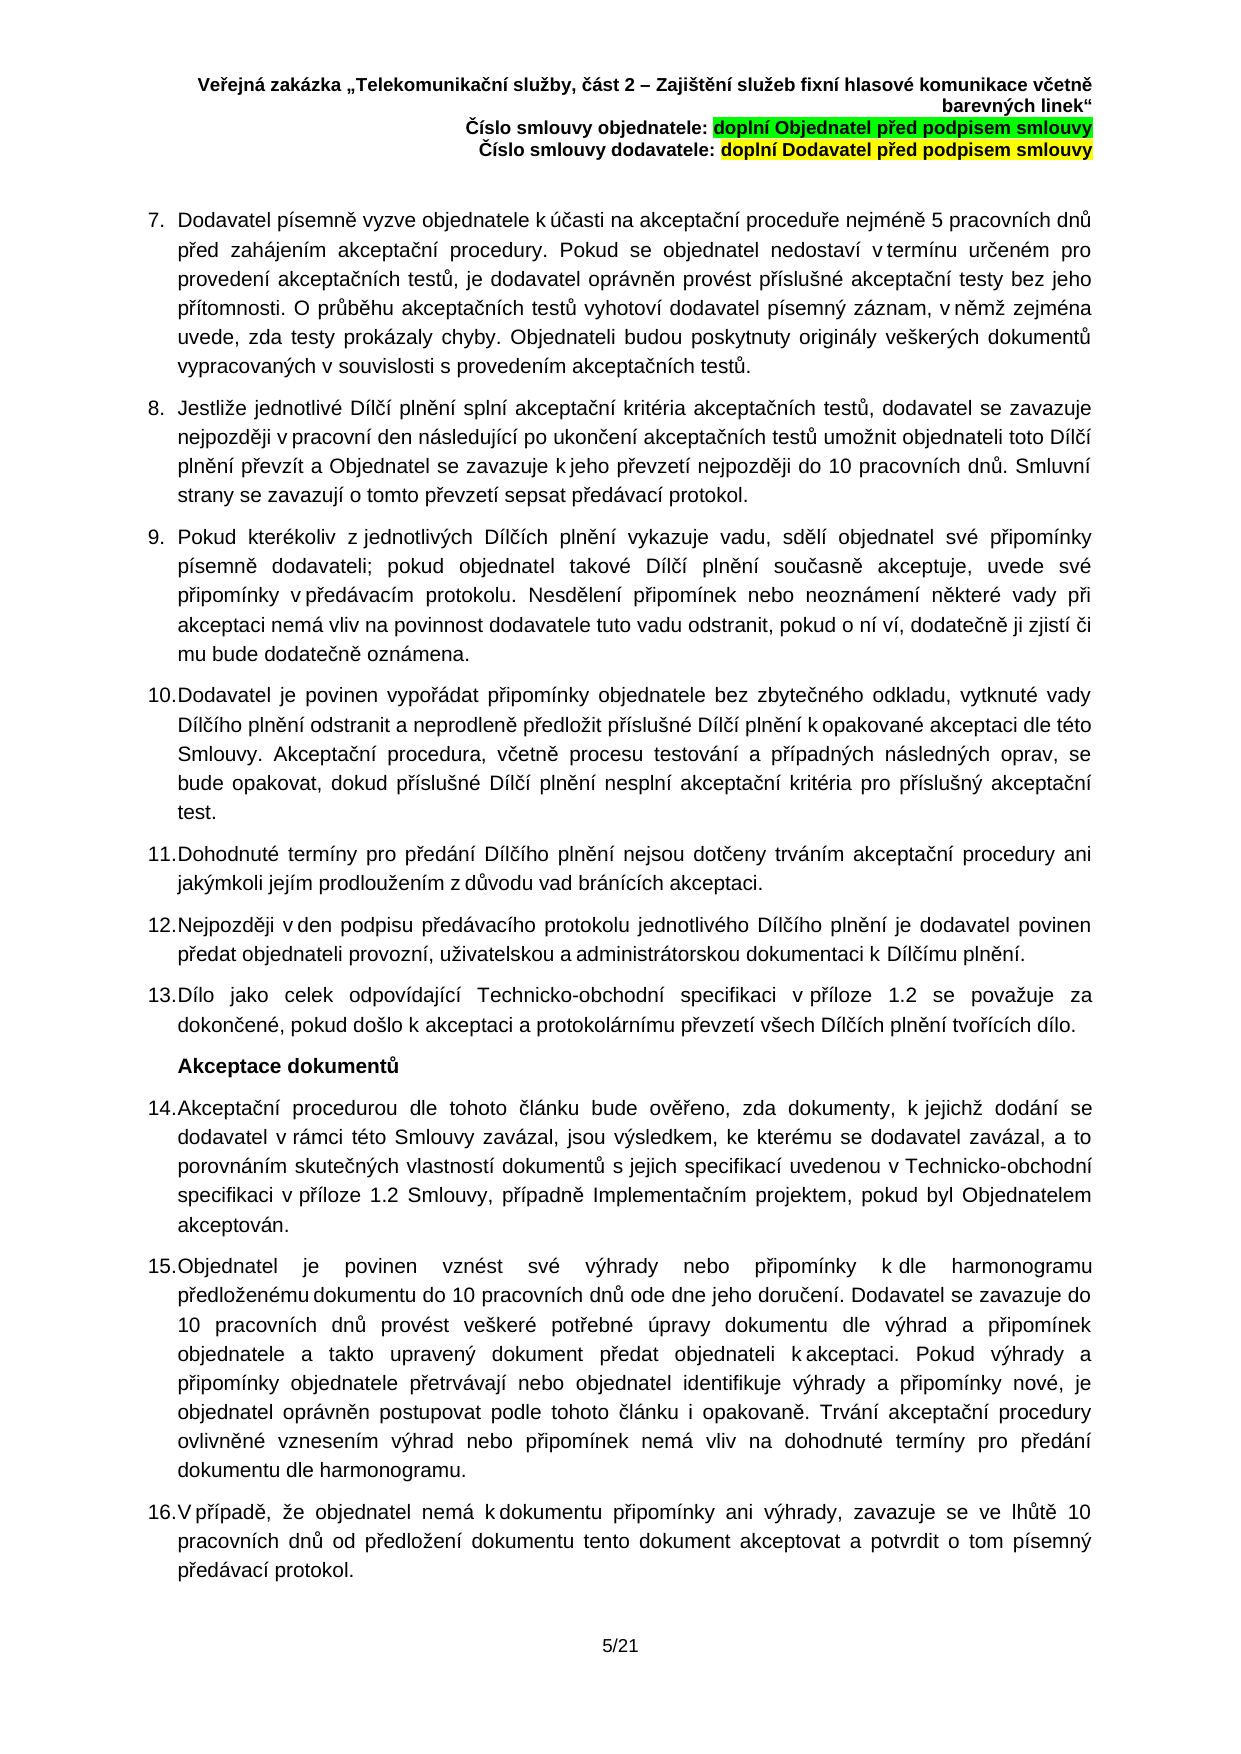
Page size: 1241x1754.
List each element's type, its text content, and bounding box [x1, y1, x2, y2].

list Jestliže jednotlivé Dílčí plnění splní akceptační kritéria akceptačních testů, dodavatel se zavazuje nejpozději v pracovní den následující po ukončení akceptačních testů umožnit objednateli toto Dílčí plnění převzít a Objednatel se zavazuje k jeho převzetí nejpozději do 10 pracovních dnů. Smluvní strany se zavazují o tomto převzetí sepsat předávací protokol. [148, 391, 1093, 507]
list Nejpozději v den podpisu předávacího protokolu jednotlivého Dílčího plnění je dodavatel povinen předat objednateli provozní, uživatelskou a administrátorskou dokumentaci k Dílčímu plnění. [148, 907, 1093, 966]
list Dodavatel je povinen vypořádat připomínky objednatele bez zbytečného odkladu, vytknuté vady Dílčího plnění odstranit a neprodleně předložit příslušné Dílčí plnění k opakované akceptaci dle této Smlouvy. Akceptační procedura, včetně procesu testování a případných následných oprav, se bude opakovat, dokud příslušné Dílčí plnění nesplní akceptační kritéria pro příslušný akceptační test. [148, 678, 1093, 824]
list Pokud kterékoliv z jednotlivých Dílčích plnění vykazuje vadu, sdělí objednatel své připomínky písemně dodavateli; pokud objednatel takové Dílčí plnění současně akceptuje, uvede své připomínky v předávacím protokolu. Nesdělení připomínek nebo neoznámení některé vady při akceptaci nemá vliv na povinnost dodavatele tuto vadu odstranit, pokud o ní ví, dodatečně ji zjistí či mu bude dodatečně oznámena. [148, 520, 1093, 666]
list Objednatel je povinen vznést své výhrady nebo připomínky k dle harmonogramu předloženému dokumentu do 10 pracovních dnů ode dne jeho doručení. Dodavatel se zavazuje do 10 pracovních dnů provést veškeré potřebné úpravy dokumentu dle výhrad a připomínek objednatele a takto upravený dokument předat objednateli k akceptaci. Pokud výhrady a připomínky objednatele přetrvávají nebo objednatel identifikuje výhrady a připomínky nové, je objednatel oprávněn postupovat podle tohoto článku i opakovaně. Trvání akceptační procedury ovlivněné vznesením výhrad nebo připomínek nemá vliv na dohodnuté termíny pro předání dokumentu dle harmonogramu. [148, 1249, 1093, 1482]
list Akceptace dokumentů [148, 1049, 1093, 1078]
list Akceptační procedurou dle tohoto článku bude ověřeno, zda dokumenty, k jejichž dodání se dodavatel v rámci této Smlouvy zavázal, jsou výsledkem, ke kterému se dodavatel zavázal, a to porovnáním skutečných vlastností dokumentů s jejich specifikací uvedenou v Technicko-obchodní specifikaci v příloze 1.2 Smlouvy, případně Implementačním projektem, pokud byl Objednatelem akceptován. [148, 1091, 1093, 1236]
list Dodavatel písemně vyzve objednatele k účasti na akceptační proceduře nejméně 5 pracovních dnů před zahájením akceptační procedury. Pokud se objednatel nedostaví v termínu určeném pro provedení akceptačních testů, je dodavatel oprávněn provést příslušné akceptační testy bez jeho přítomnosti. O průběhu akceptačních testů vyhotoví dodavatel písemný záznam, v němž zejména uvede, zda testy prokázaly chyby. Objednateli budou poskytnuty originály veškerých dokumentů vypracovaných v souvislosti s provedením akceptačních testů. [148, 203, 1093, 378]
list Dohodnuté termíny pro předání Dílčího plnění nejsou dotčeny trváním akceptační procedury ani jakýmkoli jejím prodloužením z důvodu vad bránících akceptaci. [148, 836, 1093, 895]
list Dílo jako celek odpovídající Technicko-obchodní specifikaci v příloze 1.2 se považuje za dokončené, pokud došlo k akceptaci a protokolárnímu převzetí všech Dílčích plnění tvořících dílo. [148, 978, 1093, 1036]
list V případě, že objednatel nemá k dokumentu připomínky ani výhrady, zavazuje se ve lhůtě 10 pracovních dnů od předložení dokumentu tento dokument akceptovat a potvrdit o tom písemný předávací protokol. [148, 1495, 1093, 1582]
